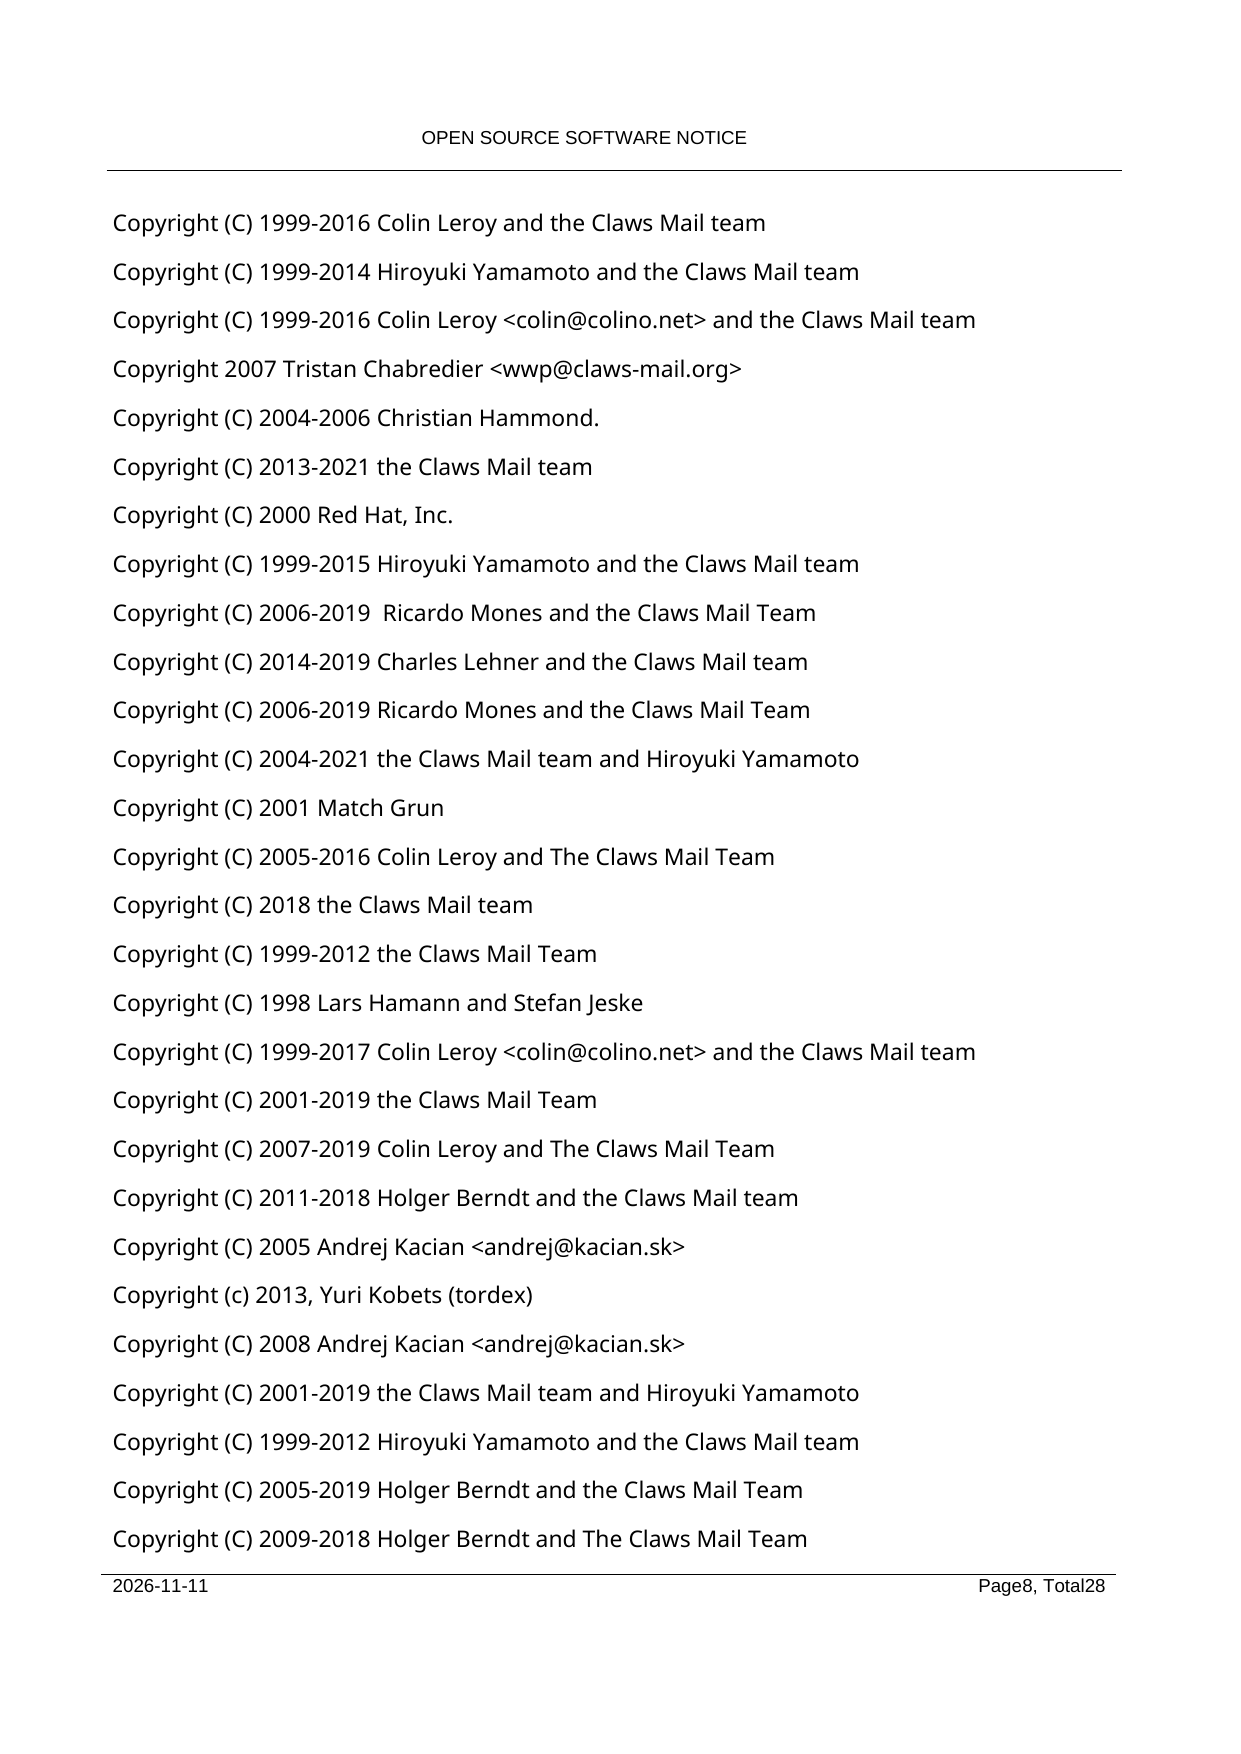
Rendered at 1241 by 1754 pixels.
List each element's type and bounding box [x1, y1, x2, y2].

text [112, 206, 1128, 1555]
